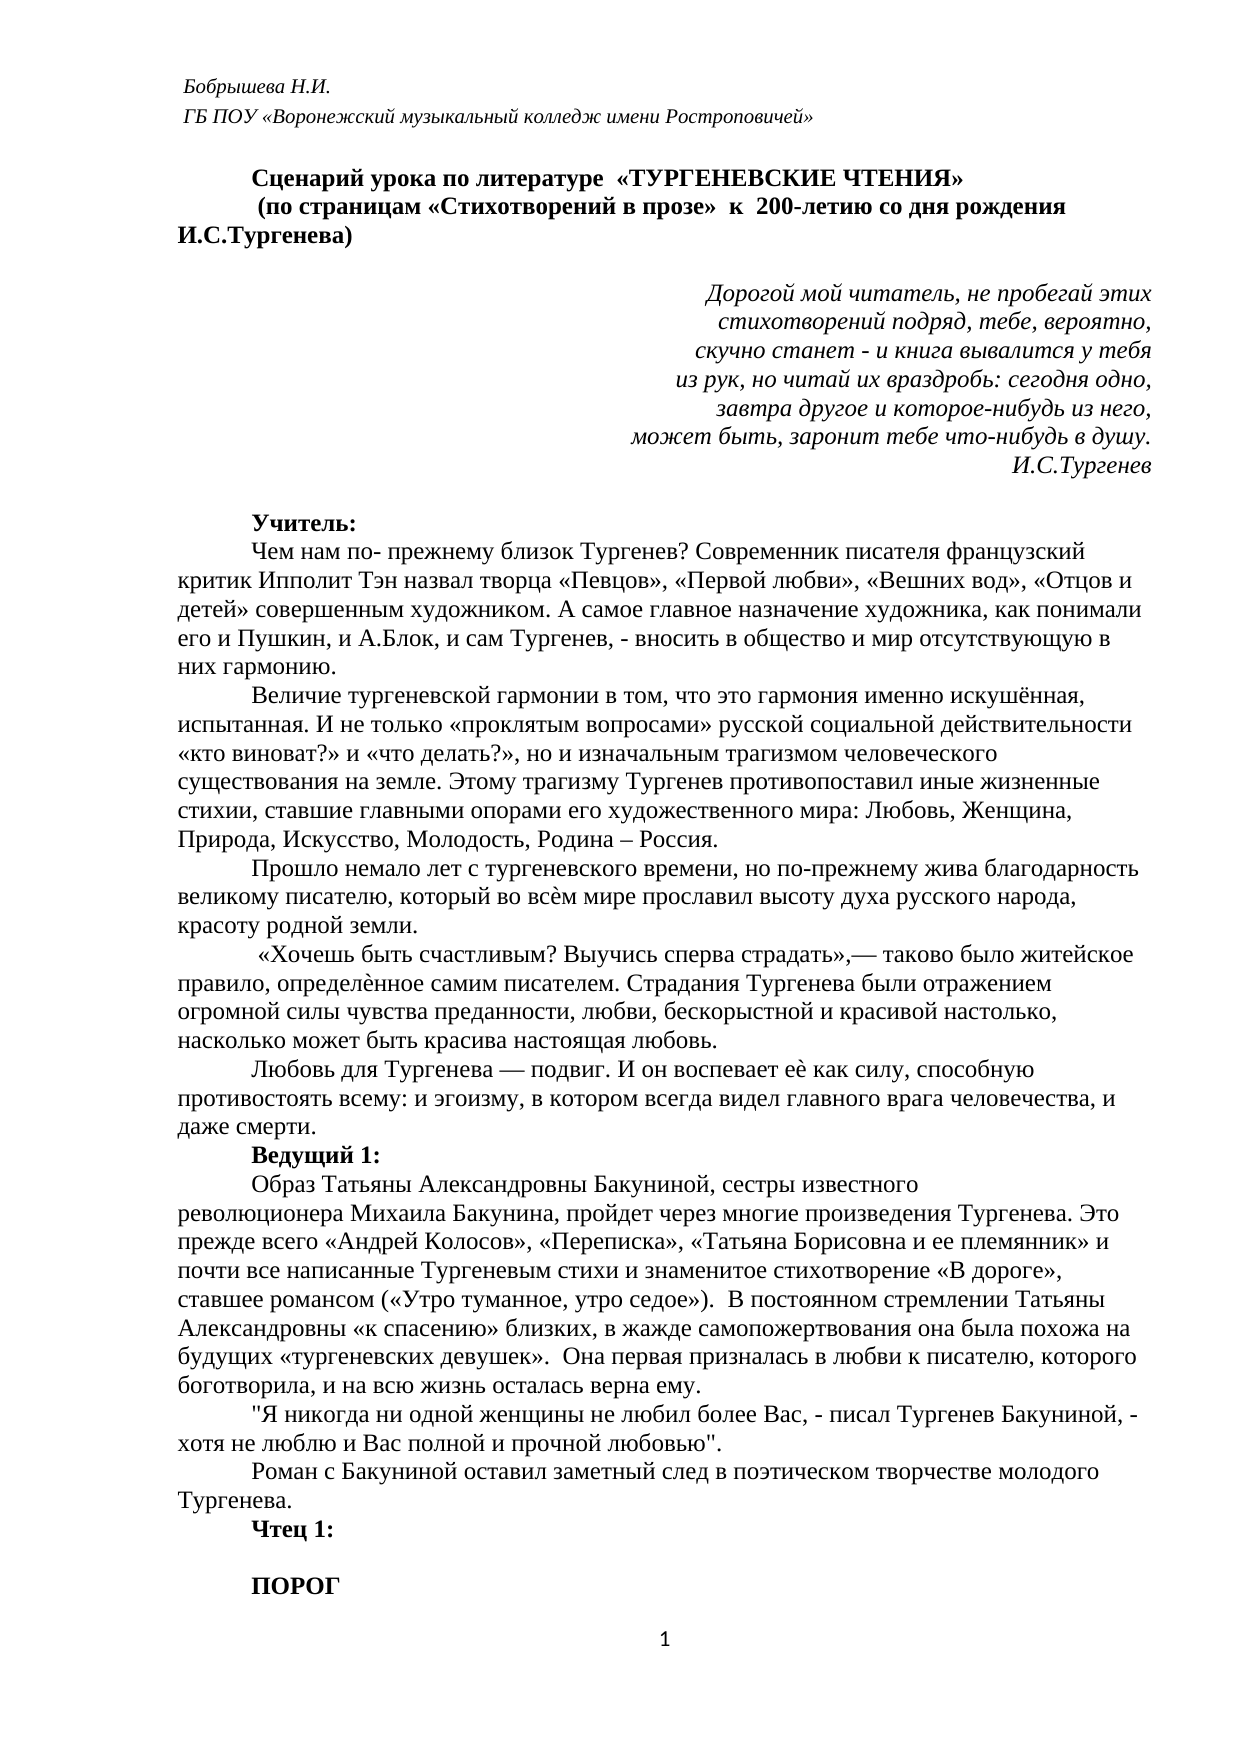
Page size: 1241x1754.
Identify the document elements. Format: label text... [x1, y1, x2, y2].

text Бобрышева Н.И. [177, 74, 1152, 98]
text Дорогой мой читатель, не пробегай этих [177, 278, 1152, 306]
text Чем нам по- прежнему близок Тургенев? Современник писателя французский критик Ипполит Тэн назвал творца «Певцов», «Первой любви», «Вешних вод», «Отцов и детей» совершенным художником. А самое главное назначение художника, как понимали его и Пушкин, и А.Блок, и сам Тургенев, - вносить в общество и мир отсутствующую в них гармонию. [177, 536, 1152, 680]
text И.С.Тургенев [177, 450, 1152, 479]
text может быть, заронит тебе что-нибудь в душу. [177, 421, 1152, 450]
text Роман с Бакуниной оставил заметный след в поэтическом творчестве молодого Тургенева. [177, 1456, 1152, 1514]
text ГБ ПОУ «Воронежский музыкальный колледж имени Ростроповичей» [177, 104, 1152, 128]
text завтра другое и которое-нибудь из него, [177, 393, 1152, 421]
text Чтец 1: [177, 1514, 1152, 1543]
text Прошло немало лет с тургеневского времени, но по-прежнему жива благодарность великому писателю, который во всѐм мире прославил высоту духа русского народа, красоту родной земли. [177, 853, 1152, 939]
text (по страницам «Стихотворений в прозе» к 200-летию со дня рождения И.С.Тургенева) [177, 191, 1152, 249]
text Сценарий урока по литературе «ТУРГЕНЕВСКИЕ ЧТЕНИЯ» [177, 163, 1152, 191]
text "Я никогда ни одной женщины не любил более Вас, - писал Тургенев Бакуниной, - хотя не люблю и Вас полной и прочной любовью". [177, 1399, 1152, 1456]
text ПОРОГ [177, 1571, 1152, 1600]
text стихотворений подряд, тебе, вероятно, [177, 306, 1152, 335]
text Ведущий 1: [177, 1140, 1152, 1169]
text Величие тургеневской гармонии в том, что это гармония именно искушённая, испытанная. И не только «проклятым вопросами» русской социальной действительности «кто виноват?» и «что делать?», но и изначальным трагизмом человеческого существования на земле. Этому трагизму Тургенев противопоставил иные жизненные стихии, ставшие главными опорами его художественного мира: Любовь, Женщина, Природа, Искусство, Молодость, Родина – Россия. [177, 680, 1152, 853]
text Образ Татьяны Александровны Бакуниной, сестры известного революционера Михаила Бакунина, пройдет через многие произведения Тургенева. Это прежде всего «Андрей Колосов», «Переписка», «Татьяна Борисовна и ее племянник» и почти все написанные Тургеневым стихи и знаменитое стихотворение «В дороге», ставшее романсом («Утро туманное, утро седое»). В постоянном стремлении Татьяны Александровны «к спасению» близких, в жажде самопожертвования она была похожа на будущих «тургеневских девушек». Она первая призналась в любви к писателю, которого боготворила, и на всю жизнь осталась верна ему. [177, 1169, 1152, 1399]
text скучно станет - и книга вывалится у тебя [177, 335, 1152, 364]
text из рук, но читай их враздробь: сегодня одно, [177, 364, 1152, 393]
text «Хочешь быть счастливым? Выучись сперва страдать»,— таково было житейское правило, определѐнное самим писателем. Страдания Тургенева были отражением огромной силы чувства преданности, любви, бескорыстной и красивой настолько, насколько может быть красива настоящая любовь. [177, 939, 1152, 1054]
text Учитель: [177, 508, 1152, 536]
text Любовь для Тургенева — подвиг. И он воспевает еѐ как силу, способную противостоять всему: и эгоизму, в котором всегда видел главного врага человечества, и даже смерти. [177, 1054, 1152, 1140]
